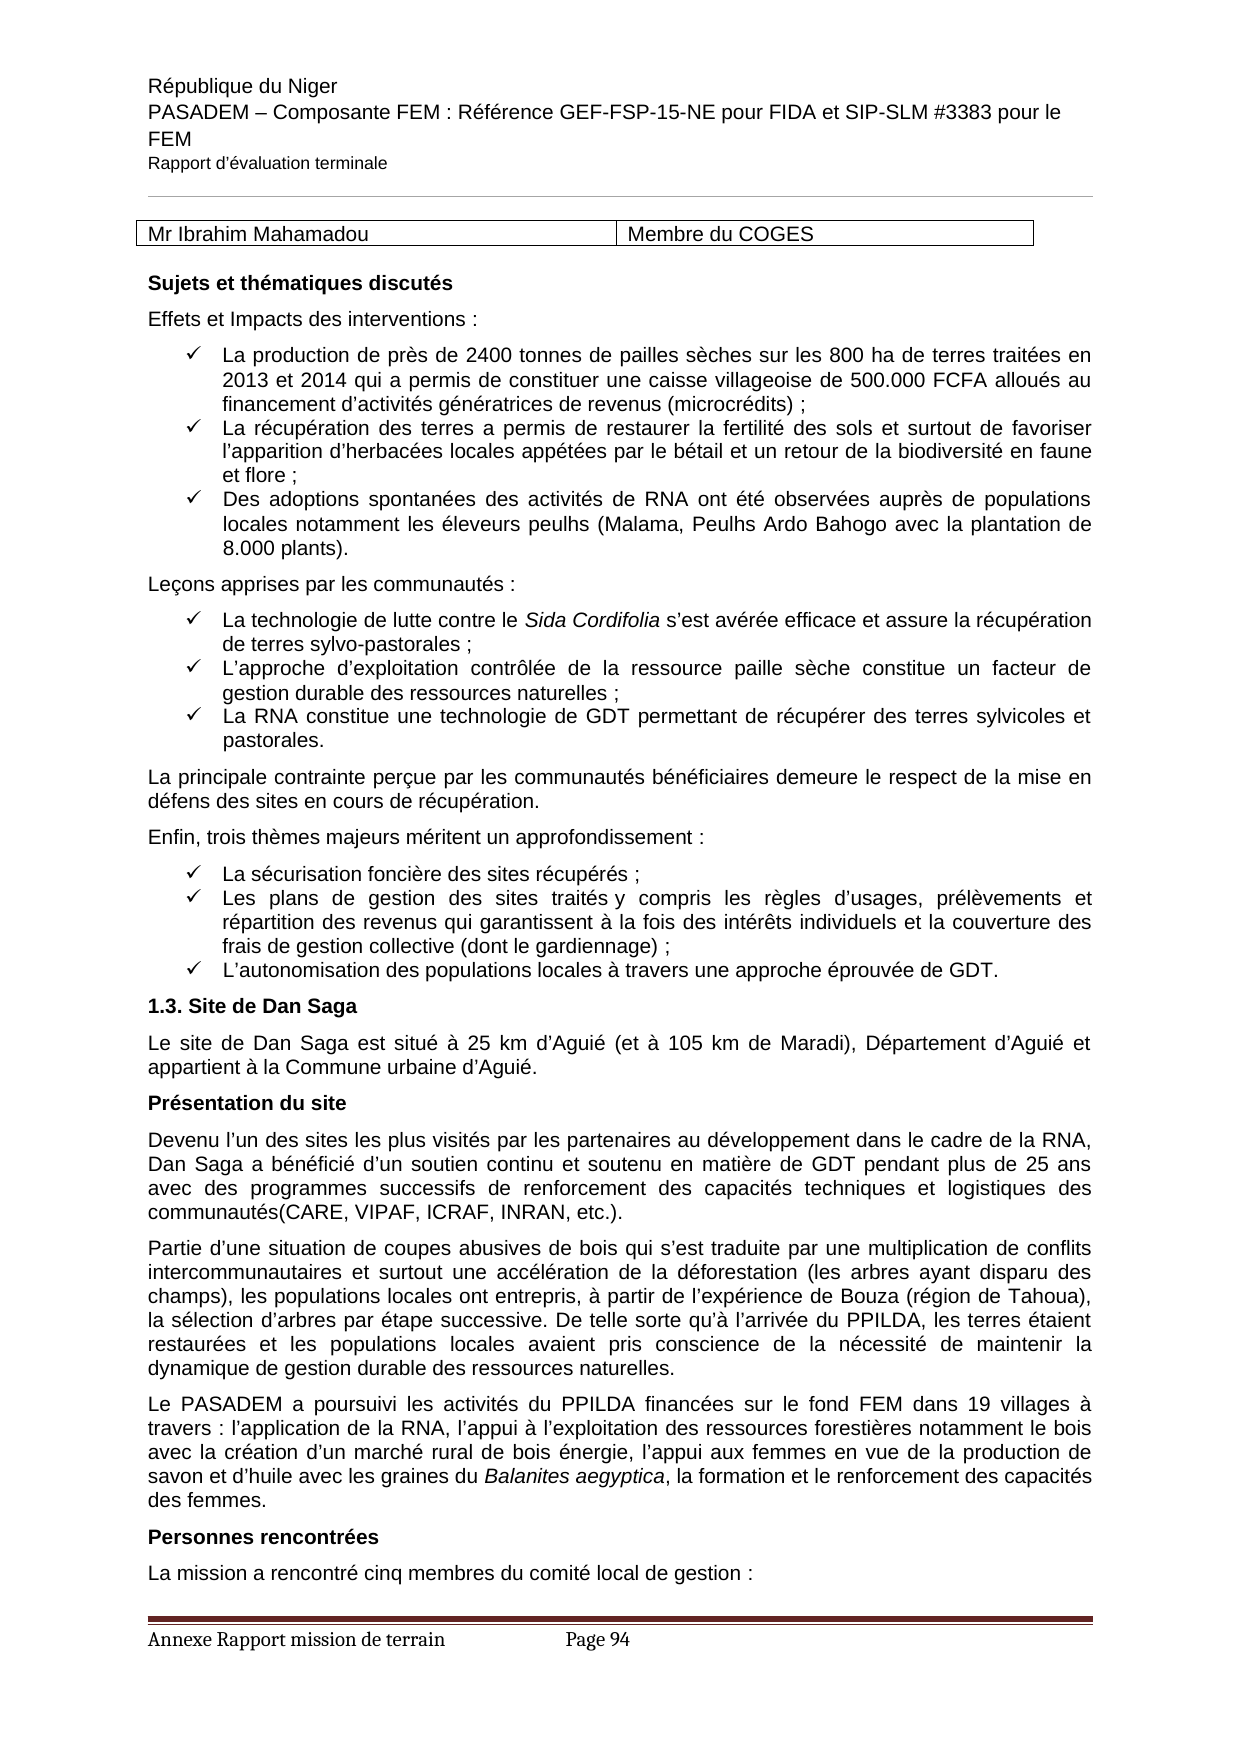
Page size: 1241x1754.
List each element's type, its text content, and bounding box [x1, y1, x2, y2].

list La récupération des terres a permis de restaurer la fertilité des sols et surtout de favoriser l’apparition d’herbacées locales appétées par le bétail et un retour de la biodiversité en faune et flore ; [185, 415, 1093, 487]
subtitle 1.3. Site de Dan Saga [148, 994, 1093, 1018]
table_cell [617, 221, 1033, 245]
list L’autonomisation des populations locales à travers une approche éprouvée de GDT. [185, 958, 1093, 982]
list L’approche d’exploitation contrôlée de la ressource paille sèche constitue un facteur de gestion durable des ressources naturelles ; [185, 656, 1093, 704]
text Leçons apprises par les communautés : [148, 572, 1093, 596]
list La sécurisation foncière des sites récupérés ; [185, 862, 1093, 886]
subtitle Personnes rencontrées [148, 1524, 1093, 1548]
subtitle Sujets et thématiques discutés [148, 270, 1093, 294]
text Effets et Impacts des interventions : [148, 307, 1093, 331]
text Le PASADEM a poursuivi les activités du PPILDA financées sur le fond FEM dans 19 villages à travers : l’application de la RNA, l’appui à l’exploitation des ressources forestières notamment le bois avec la création d’un marché rural de bois énergie, l’appui aux femmes en vue de la production de savon et d’huile avec les graines du Balanites aegyptica, la formation et le renforcement des capacités des femmes. [148, 1392, 1093, 1512]
list La RNA constitue une technologie de GDT permettant de récupérer des terres sylvicoles et pastorales. [185, 704, 1093, 752]
text La principale contrainte perçue par les communautés bénéficiaires demeure le respect de la mise en défens des sites en cours de récupération. [148, 765, 1093, 813]
list La production de près de 2400 tonnes de pailles sèches sur les 800 ha de terres traitées en 2013 et 2014 qui a permis de constituer une caisse villageoise de 500.000 FCFA alloués au financement d’activités génératrices de revenus (microcrédits) ; [185, 343, 1093, 415]
list La technologie de lutte contre le Sida Cordifolia s’est avérée efficace et assure la récupération de terres sylvo-pastorales ; [185, 608, 1093, 656]
text Devenu l’un des sites les plus visités par les partenaires au développement dans le cadre de la RNA, Dan Saga a bénéficié d’un soutien continu et soutenu en matière de GDT pendant plus de 25 ans avec des programmes successifs de renforcement des capacités techniques et logistiques des communautés(CARE, VIPAF, ICRAF, INRAN, etc.). [148, 1128, 1093, 1223]
list Des adoptions spontanées des activités de RNA ont été observées auprès de populations locales notamment les éleveurs peulhs (Malama, Peulhs Ardo Bahogo avec la plantation de 8.000 plants). [185, 487, 1093, 559]
list Les plans de gestion des sites traités y compris les règles d’usages, prélèvements et répartition des revenus qui garantissent à la fois des intérêts individuels et la couverture des frais de gestion collective (dont le gardiennage) ; [185, 886, 1093, 958]
text Partie d’une situation de coupes abusives de bois qui s’est traduite par une multiplication de conflits intercommunautaires et surtout une accélération de la déforestation (les arbres ayant disparu des champs), les populations locales ont entrepris, à partir de l’expérience de Bouza (région de Tahoua), la sélection d’arbres par étape successive. De telle sorte qu’à l’arrivée du PPILDA, les terres étaient restaurées et les populations locales avaient pris conscience de la nécessité de maintenir la dynamique de gestion durable des ressources naturelles. [148, 1236, 1093, 1380]
subtitle Présentation du site [148, 1091, 1093, 1115]
text La mission a rencontré cinq membres du comité local de gestion : [148, 1561, 1093, 1585]
text Le site de Dan Saga est situé à 25 km d’Aguié (et à 105 km de Maradi), Département d’Aguié et appartient à la Commune urbaine d’Aguié. [148, 1031, 1093, 1079]
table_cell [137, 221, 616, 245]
text Enfin, trois thèmes majeurs méritent un approfondissement : [148, 825, 1093, 849]
